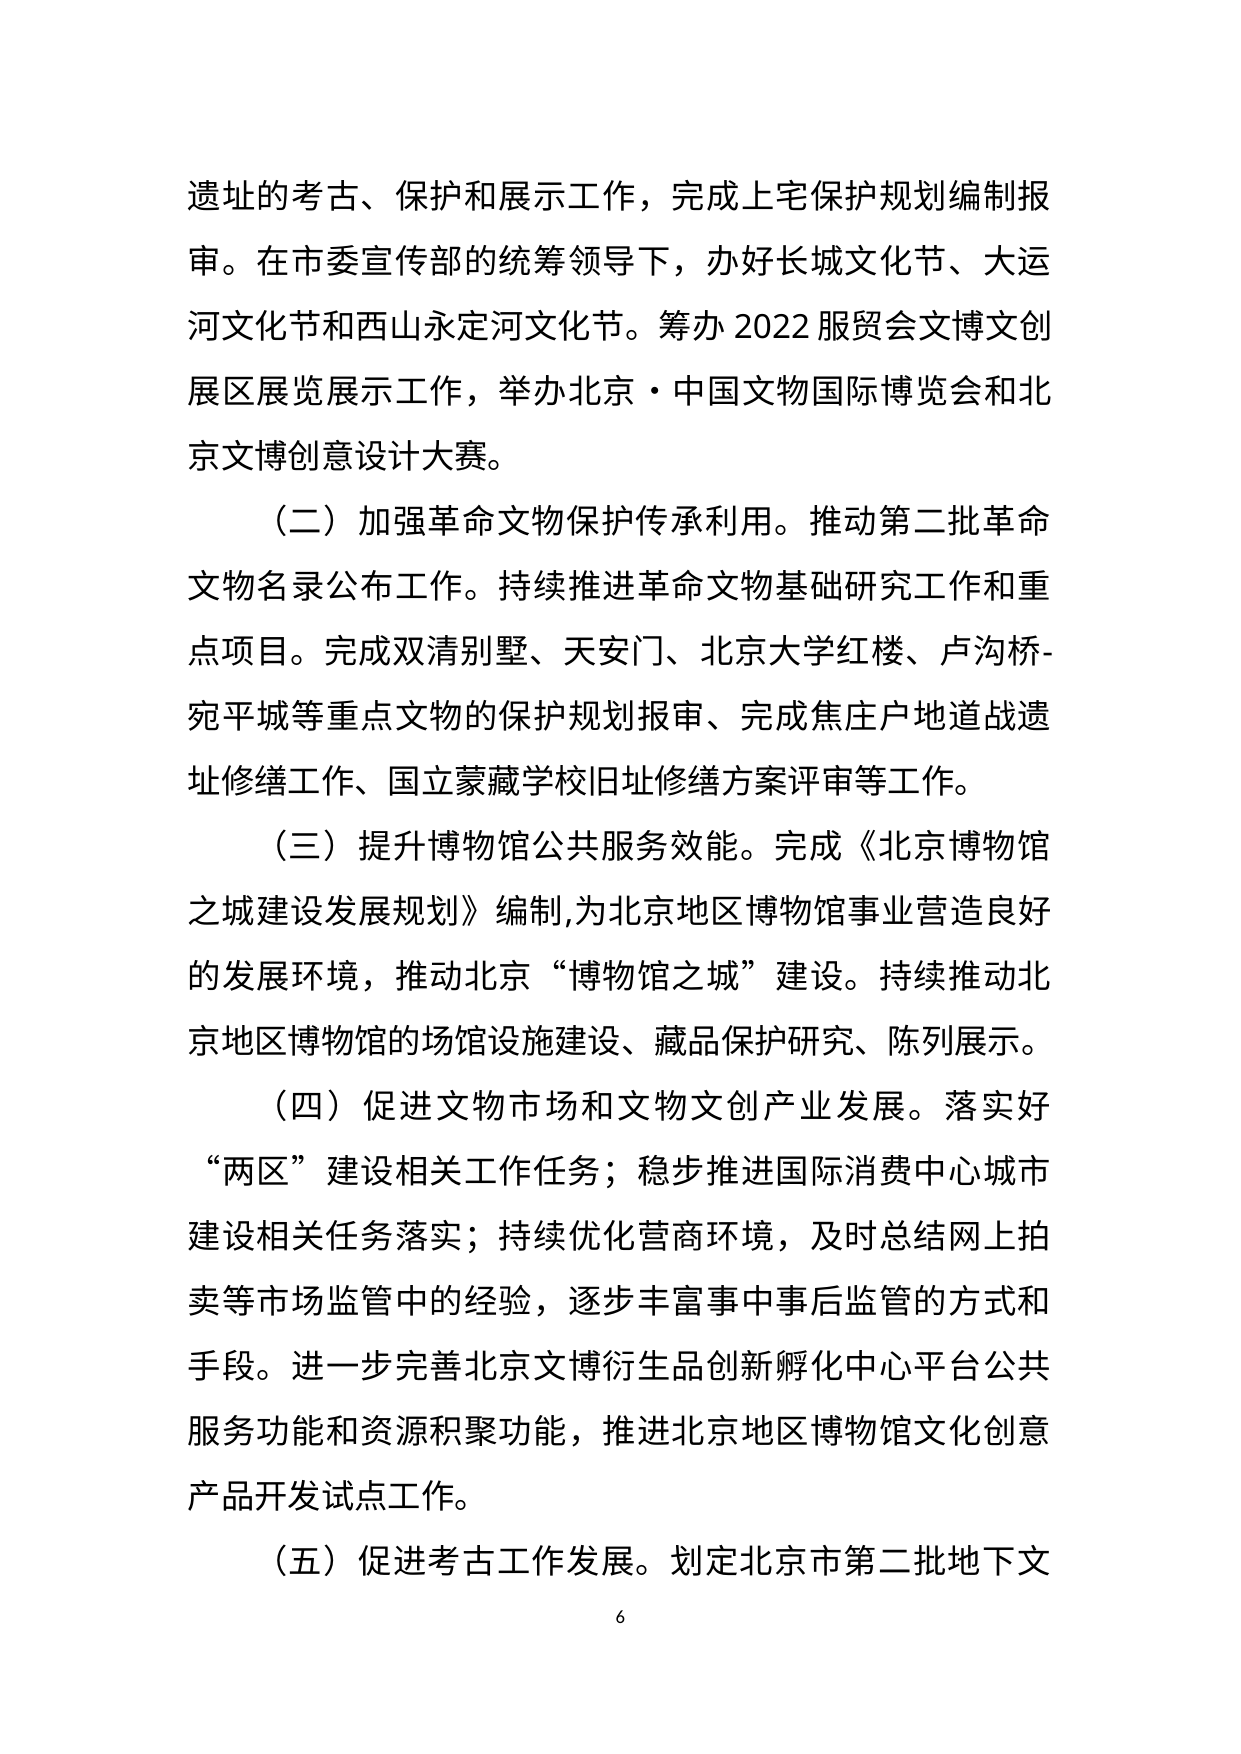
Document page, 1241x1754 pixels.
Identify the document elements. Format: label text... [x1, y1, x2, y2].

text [187, 162, 1053, 487]
text （三）提升博物馆公共服务效能。完成《北京博物馆之城建设发展规划》编制,为北京地区博物馆事业营造良好的发展环境，推动北京“博物馆之城”建设。持续推动北京地区博物馆的场馆设施建设、藏品保护研究、陈列展示。 [187, 812, 1053, 1072]
text （四）促进文物市场和文物文创产业发展。落实好“两区”建设相关工作任务；稳步推进国际消费中心城市建设相关任务落实；持续优化营商环境，及时总结网上拍卖等市场监管中的经验，逐步丰富事中事后监管的方式和手段。进一步完善北京文博衍生品创新孵化中心平台公共服务功能和资源积聚功能，推进北京地区博物馆文化创意产品开发试点工作。 [187, 1072, 1053, 1527]
text （二）加强革命文物保护传承利用。推动第二批革命文物名录公布工作。持续推进革命文物基础研究工作和重点项目。完成双清别墅、天安门、北京大学红楼、卢沟桥-宛平城等重点文物的保护规划报审、完成焦庄户地道战遗址修缮工作、国立蒙藏学校旧址修缮方案评审等工作。 [187, 487, 1053, 812]
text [187, 1527, 1053, 1592]
